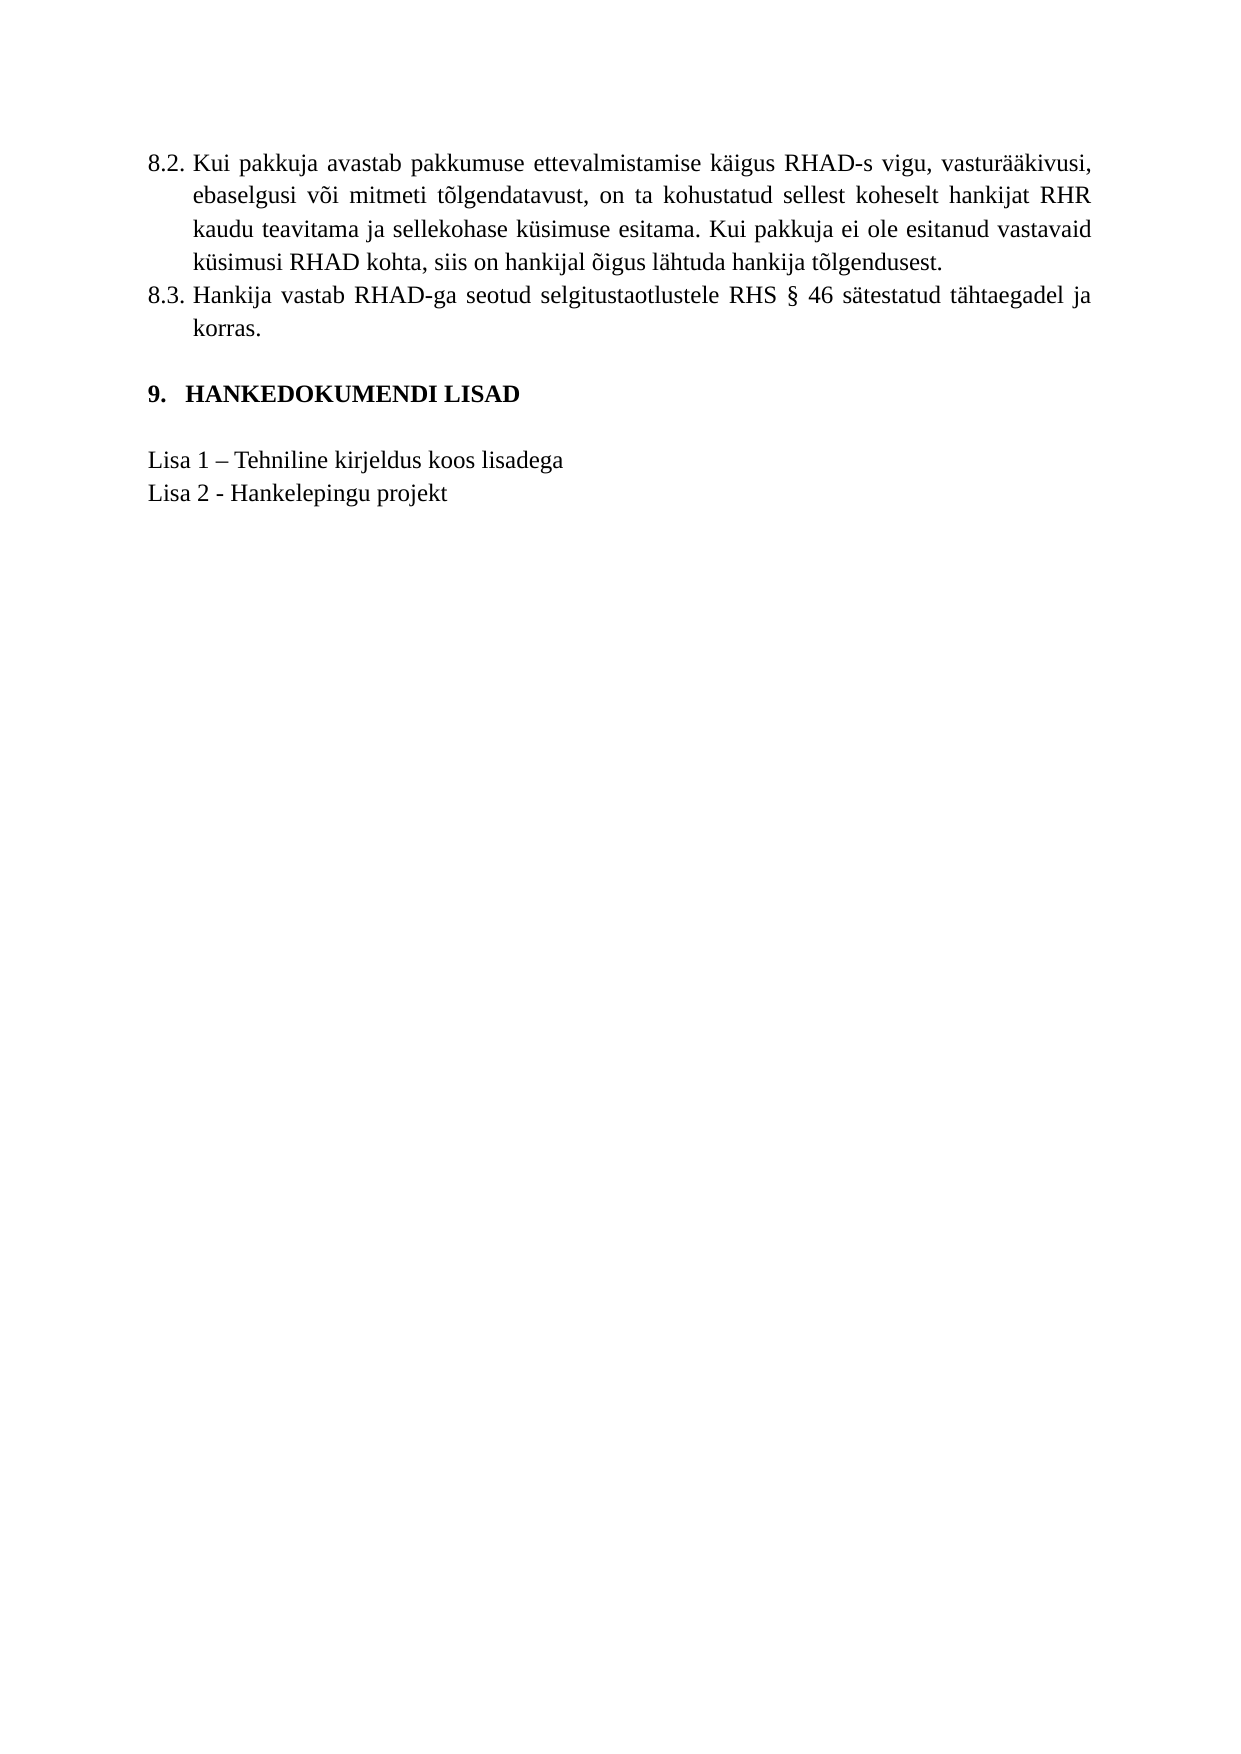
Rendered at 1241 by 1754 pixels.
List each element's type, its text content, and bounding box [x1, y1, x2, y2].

text Hankija vastab RHAD-ga seotud selgitustaotlustele RHS § 46 sätestatud tähtaegadel ja korras. [148, 280, 1093, 341]
list HANKEDOKUMENDI LISAD [148, 379, 1093, 407]
text Kui pakkuja avastab pakkumuse ettevalmistamise käigus RHAD-s vigu, vasturääkivusi, ebaselgusi või mitmeti tõlgendatavust, on ta kohustatud sellest koheselt hankijat RHR kaudu teavitama ja sellekohase küsimuse esitama. Kui pakkuja ei ole esitanud vastavaid küsimusi RHAD kohta, siis on hankijal õigus lähtuda hankija tõlgendusest. [148, 148, 1093, 275]
text Lisa 2 - Hankelepingu projekt [148, 478, 1093, 507]
text Lisa 1 – Tehniline kirjeldus koos lisadega [148, 445, 1093, 473]
